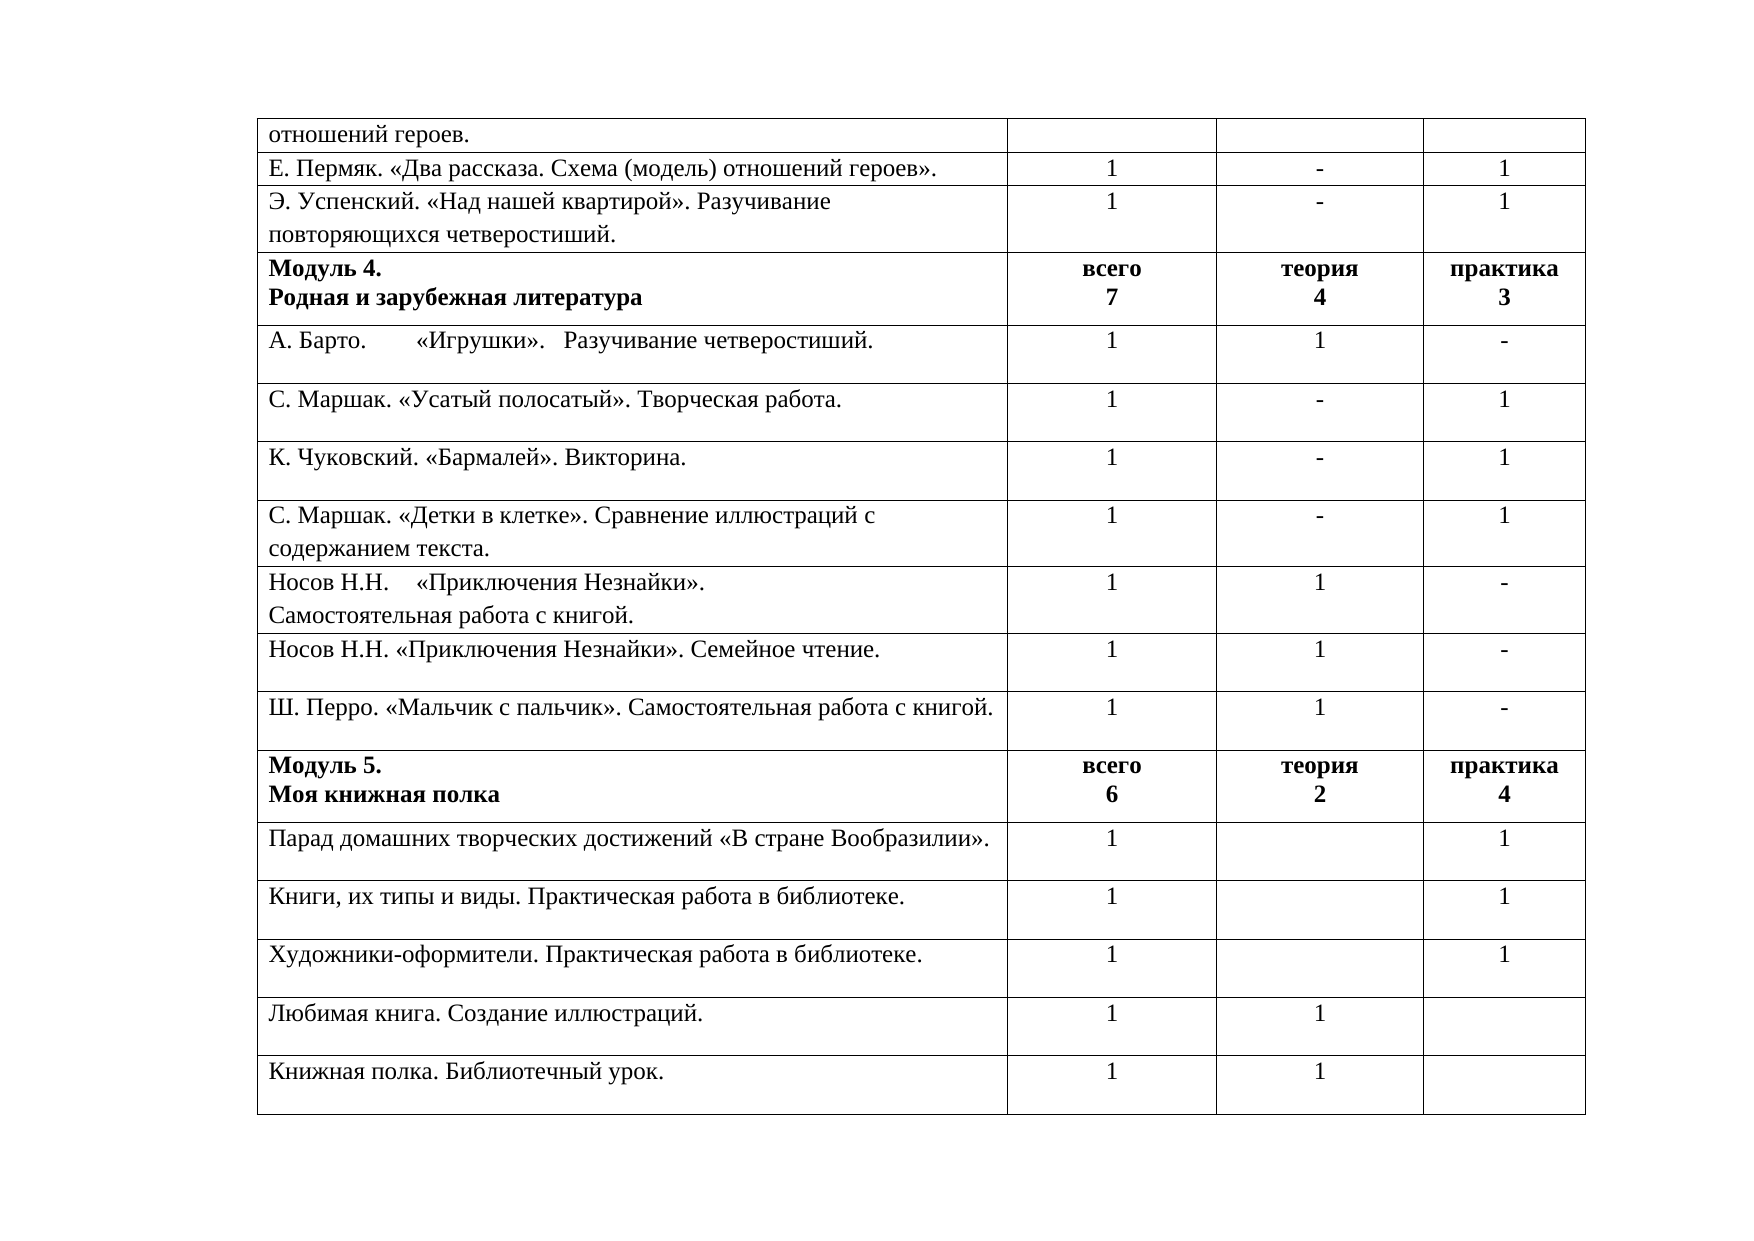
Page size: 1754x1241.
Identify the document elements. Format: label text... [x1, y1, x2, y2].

table_cell 1 [1008, 186, 1216, 252]
table_cell - [1424, 326, 1585, 383]
table_cell - [1217, 501, 1423, 566]
table_cell 1 [1008, 692, 1216, 749]
table_cell - [1217, 119, 1423, 152]
table_cell 1 [1424, 501, 1585, 566]
table_cell 1 [1008, 1056, 1216, 1113]
table_cell Модуль 4. Родная и зарубежная литература [258, 253, 1007, 324]
table_cell [1217, 881, 1423, 938]
table_cell 1 [1008, 501, 1216, 566]
table_cell [1424, 998, 1585, 1055]
table_cell 1 [1008, 998, 1216, 1055]
table_cell Э. Успенский. «Над нашей квартирой». Разучивание повторяющихся четверостиший. [258, 186, 1007, 252]
table_cell - [1424, 634, 1585, 691]
table_cell всего 6 [1008, 751, 1216, 822]
table_cell [1424, 1056, 1585, 1113]
table_cell 1 [1008, 634, 1216, 691]
table_cell - [1424, 692, 1585, 749]
table_cell 1 [1008, 823, 1216, 880]
table_cell практика 4 [1424, 751, 1585, 822]
table_cell Парад домашних творческих достижений «В стране Вообразилии». [258, 823, 1007, 880]
table_cell А. Барто. «Игрушки». Разучивание четверостиший. [258, 326, 1007, 383]
table_cell С. Маршак. «Усатый полосатый». Творческая работа. [258, 384, 1007, 441]
table_cell 1 [1008, 940, 1216, 997]
table_cell практика 3 [1424, 253, 1585, 324]
table_cell 1 [1217, 567, 1423, 633]
table_cell С. Маршак. «Детки в клетке». Сравнение иллюстраций с содержанием текста. [258, 501, 1007, 566]
table_cell [1217, 940, 1423, 997]
table_cell К. Чуковский. «Бармалей». Викторина. [258, 442, 1007, 499]
table_cell 1 [1008, 119, 1216, 152]
table_cell 1 [1008, 567, 1216, 633]
table_cell 1 [1424, 119, 1585, 152]
table_cell 1 [1424, 823, 1585, 880]
table_cell всего 7 [1008, 253, 1216, 324]
table_cell Е. Пермяк. «Два рассказа. Схема (модель) отношений героев». [258, 153, 1007, 185]
table_cell - [1217, 384, 1423, 441]
table_cell Книжная полка. Библиотечный урок. [258, 1056, 1007, 1113]
table_cell - [1424, 567, 1585, 633]
table_cell теория 2 [1217, 751, 1423, 822]
table_cell 1 [1217, 634, 1423, 691]
table_cell Модуль 5. Моя книжная полка [258, 751, 1007, 822]
table_cell 1 [1008, 326, 1216, 383]
table_cell - [1217, 153, 1423, 185]
table_cell 1 [1008, 384, 1216, 441]
table_cell 1 [1424, 940, 1585, 997]
table_cell 1 [1217, 326, 1423, 383]
table_cell Ш. Перро. «Мальчик с пальчик». Самостоятельная работа с книгой. [258, 692, 1007, 749]
table_cell Носов Н.Н. «Приключения Незнайки». Семейное чтение. [258, 634, 1007, 691]
table_cell 1 [1217, 1056, 1423, 1113]
table_cell 1 [1424, 881, 1585, 938]
table_cell 1 [1008, 442, 1216, 499]
table_cell - [1217, 186, 1423, 252]
table_cell 1 [1424, 384, 1585, 441]
table_cell Носов Н.Н. «Приключения Незнайки». Самостоятельная работа с книгой. [258, 567, 1007, 633]
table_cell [258, 119, 1007, 152]
table_cell 1 [1424, 442, 1585, 499]
table_cell 1 [1008, 881, 1216, 938]
table_cell Художники-оформители. Практическая работа в библиотеке. [258, 940, 1007, 997]
table_cell теория 4 [1217, 253, 1423, 324]
table_cell [1217, 823, 1423, 880]
table_cell 1 [1424, 186, 1585, 252]
table_cell 1 [1217, 998, 1423, 1055]
table_cell 1 [1424, 153, 1585, 185]
table_cell Любимая книга. Создание иллюстраций. [258, 998, 1007, 1055]
table_cell Книги, их типы и виды. Практическая работа в библиотеке. [258, 881, 1007, 938]
table_cell 1 [1008, 153, 1216, 185]
table_cell - [1217, 442, 1423, 499]
table_cell 1 [1217, 692, 1423, 749]
